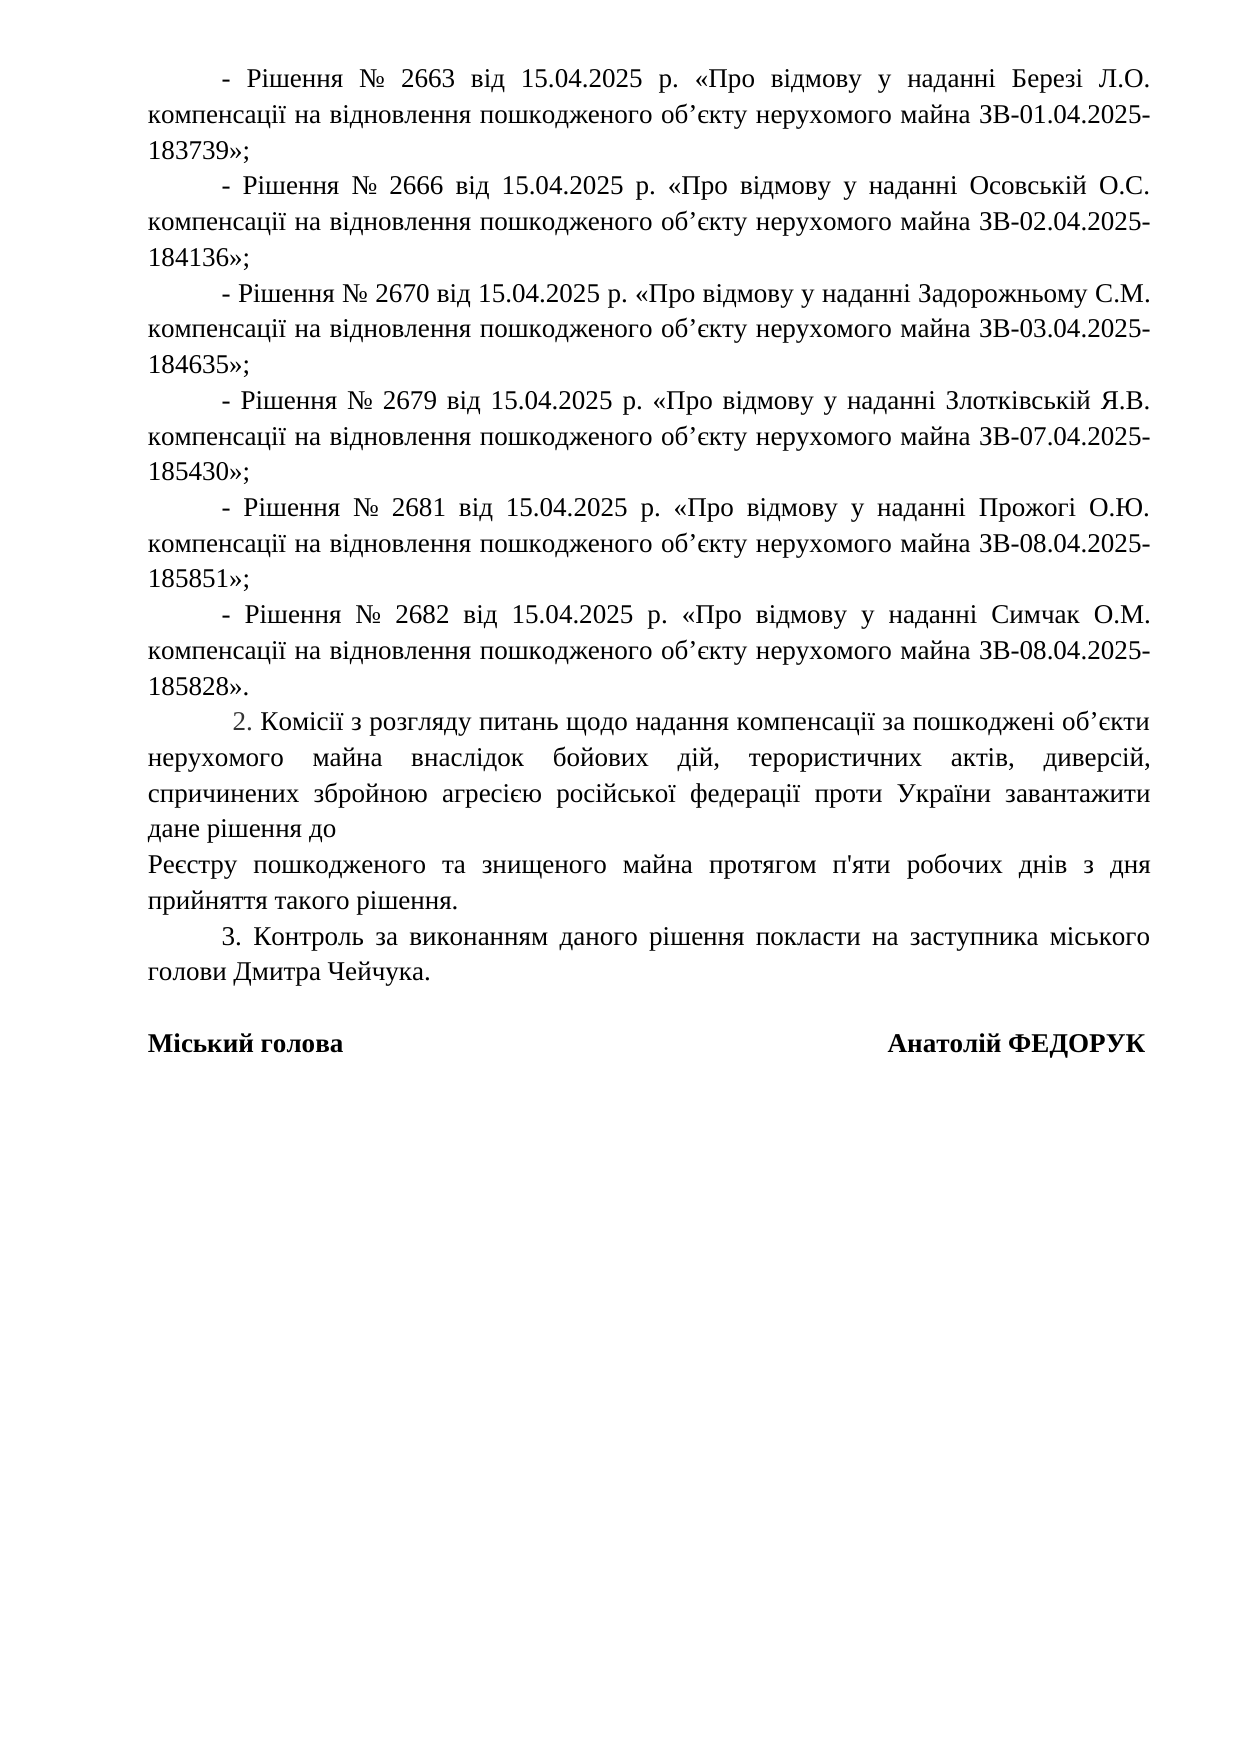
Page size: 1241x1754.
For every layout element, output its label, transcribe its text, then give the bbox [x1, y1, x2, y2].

text Міський голова Анатолій ФЕДОРУК [148, 1027, 1152, 1058]
text - Рішення № 2681 від 15.04.2025 р. «Про відмову у наданні Прожогі О.Ю. компенсації на відновлення пошкодженого об’єкту нерухомого майна ЗВ-08.04.2025-185851»; [148, 491, 1152, 594]
text - Рішення № 2679 від 15.04.2025 р. «Про відмову у наданні Злотківській Я.В. компенсації на відновлення пошкодженого об’єкту нерухомого майна ЗВ-07.04.2025-185430»; [148, 384, 1152, 486]
text - Рішення № 2666 від 15.04.2025 р. «Про відмову у наданні Осовській О.С. компенсації на відновлення пошкодженого об’єкту нерухомого майна ЗВ-02.04.2025-184136»; [148, 169, 1152, 272]
text - Рішення № 2663 від 15.04.2025 р. «Про відмову у наданні Березі Л.О. компенсації на відновлення пошкодженого об’єкту нерухомого майна ЗВ-01.04.2025-183739»; [148, 62, 1152, 165]
text 2. Комісії з розгляду питань щодо надання компенсації за пошкоджені об’єкти нерухомого майна внаслідок бойових дій, терористичних актів, диверсій, спричинених збройною агресією російської федерації проти України завантажити дане рішення до [148, 705, 1152, 844]
text 3. Контроль за виконанням даного рішення покласти на заступника міського голови Дмитра Чейчука. [148, 920, 1152, 987]
text - Рішення № 2670 від 15.04.2025 р. «Про відмову у наданні Задорожньому С.М. компенсації на відновлення пошкодженого об’єкту нерухомого майна ЗВ-03.04.2025-184635»; [148, 277, 1152, 379]
text Реєстру пошкодженого та знищеного майна протягом п'яти робочих днів з дня прийняття такого рішення. [148, 848, 1152, 915]
text - Рішення № 2682 від 15.04.2025 р. «Про відмову у наданні Симчак О.М. компенсації на відновлення пошкодженого об’єкту нерухомого майна ЗВ-08.04.2025-185828». [148, 598, 1152, 701]
